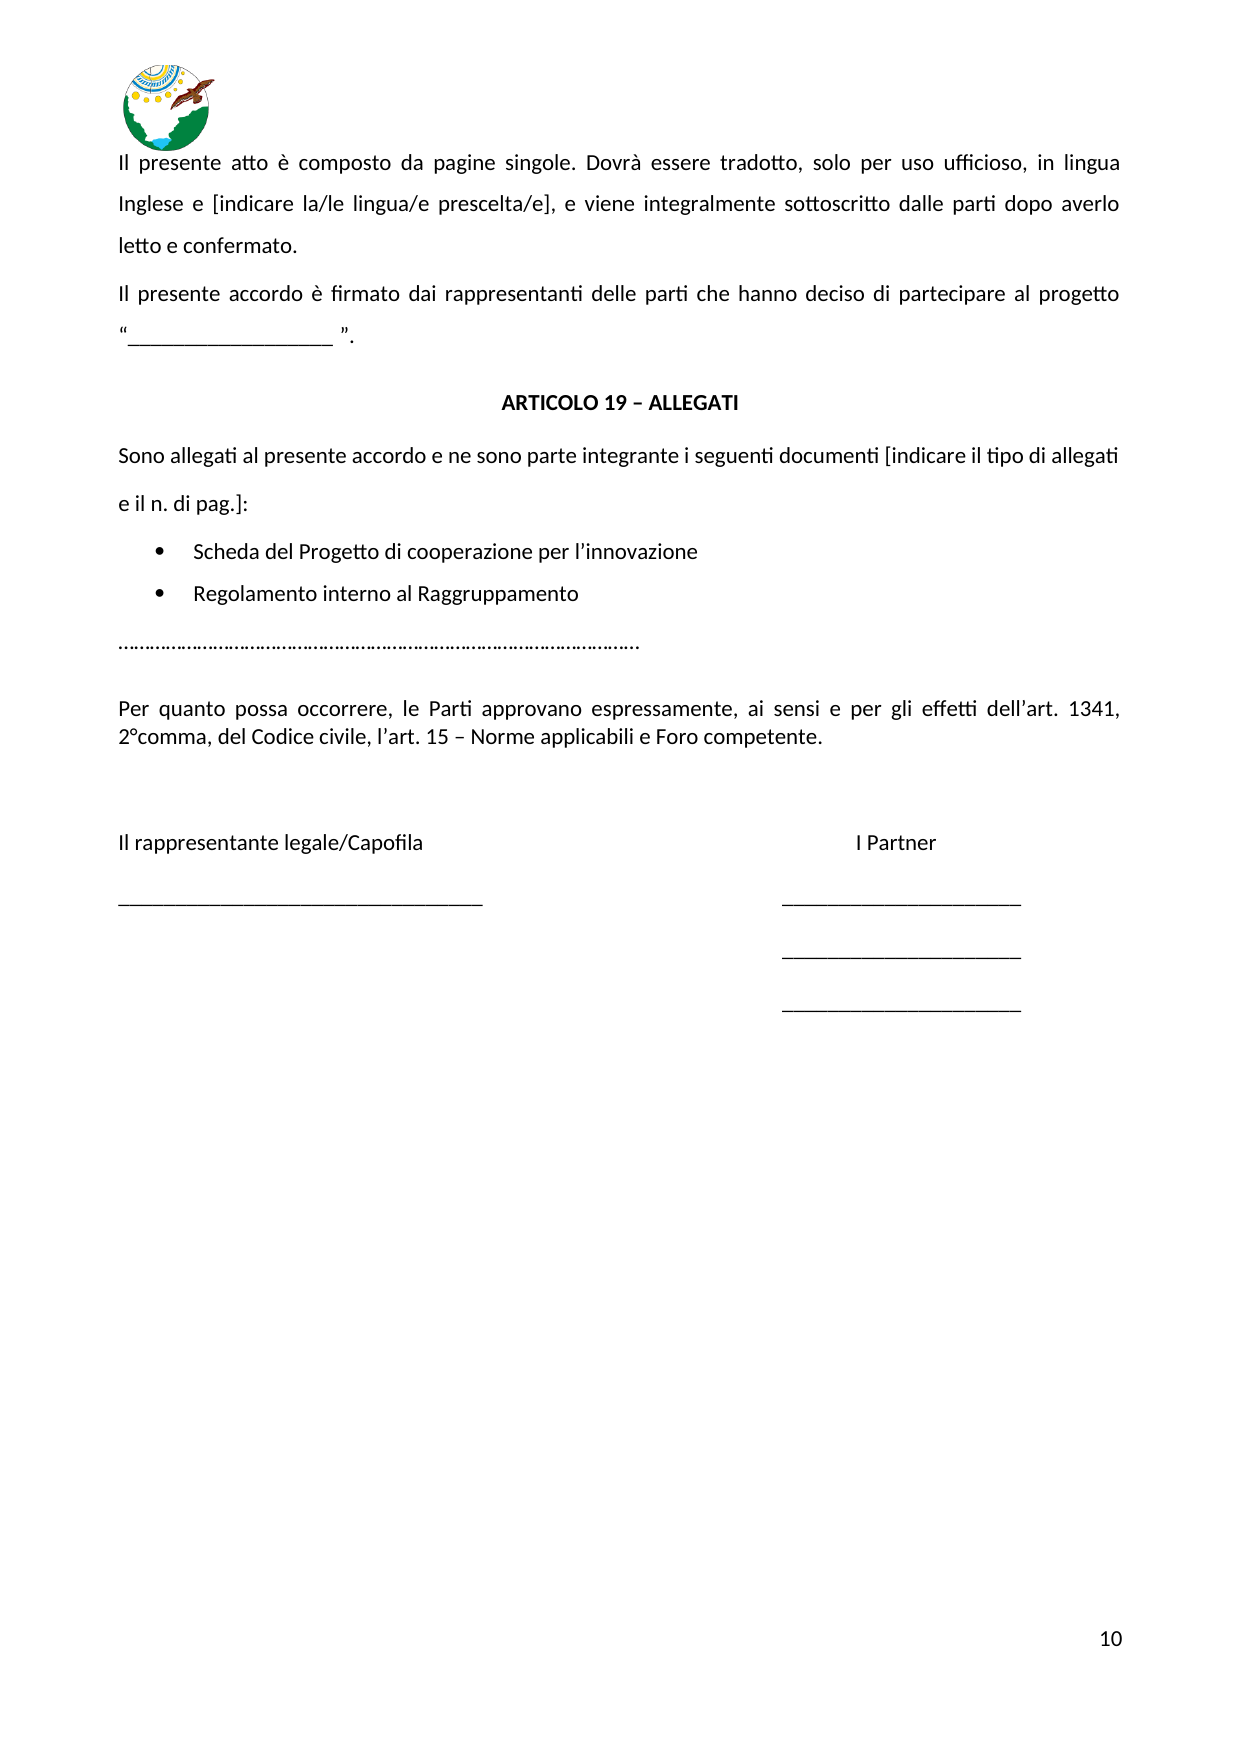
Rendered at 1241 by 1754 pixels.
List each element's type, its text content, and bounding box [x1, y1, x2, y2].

text Il presente accordo è firmato dai rappresentanti delle parti che hanno deciso di partecipare al progetto “__________________ ”. [118, 279, 1122, 349]
text Il presente atto è composto da pagine singole. Dovrà essere tradotto, solo per uso ufficioso, in lingua Inglese e [indicare la/le lingua/e prescelta/e], e viene integralmente sottoscritto dalle parti dopo averlo letto e confermato. [118, 148, 1122, 259]
text ARTICOLO 19 – ALLEGATI [118, 388, 1122, 416]
text Per quanto possa occorrere, le Parti approvano espressamente, ai sensi e per gli effetti dell’art. 1341, 2°comma, del Codice civile, l’art. 15 – Norme applicabili e Foro competente. [118, 694, 1122, 750]
list Regolamento interno al Raggruppamento [156, 579, 1122, 607]
text ________________________________ _____________________ [118, 881, 1122, 909]
list Scheda del Progetto di cooperazione per l’innovazione [156, 537, 1122, 565]
text _____________________ [118, 987, 1122, 1015]
text Sono allegati al presente accordo e ne sono parte integrante i seguenti documenti [indicare il tipo di allegati [118, 441, 1122, 469]
text _____________________ [118, 934, 1122, 962]
text Il rappresentante legale/Capofila I Partner [118, 828, 1122, 856]
picture [123, 65, 215, 148]
text e il n. di pag.]: [118, 489, 1122, 517]
text ……………………………………………………………………………………… [118, 627, 1122, 655]
